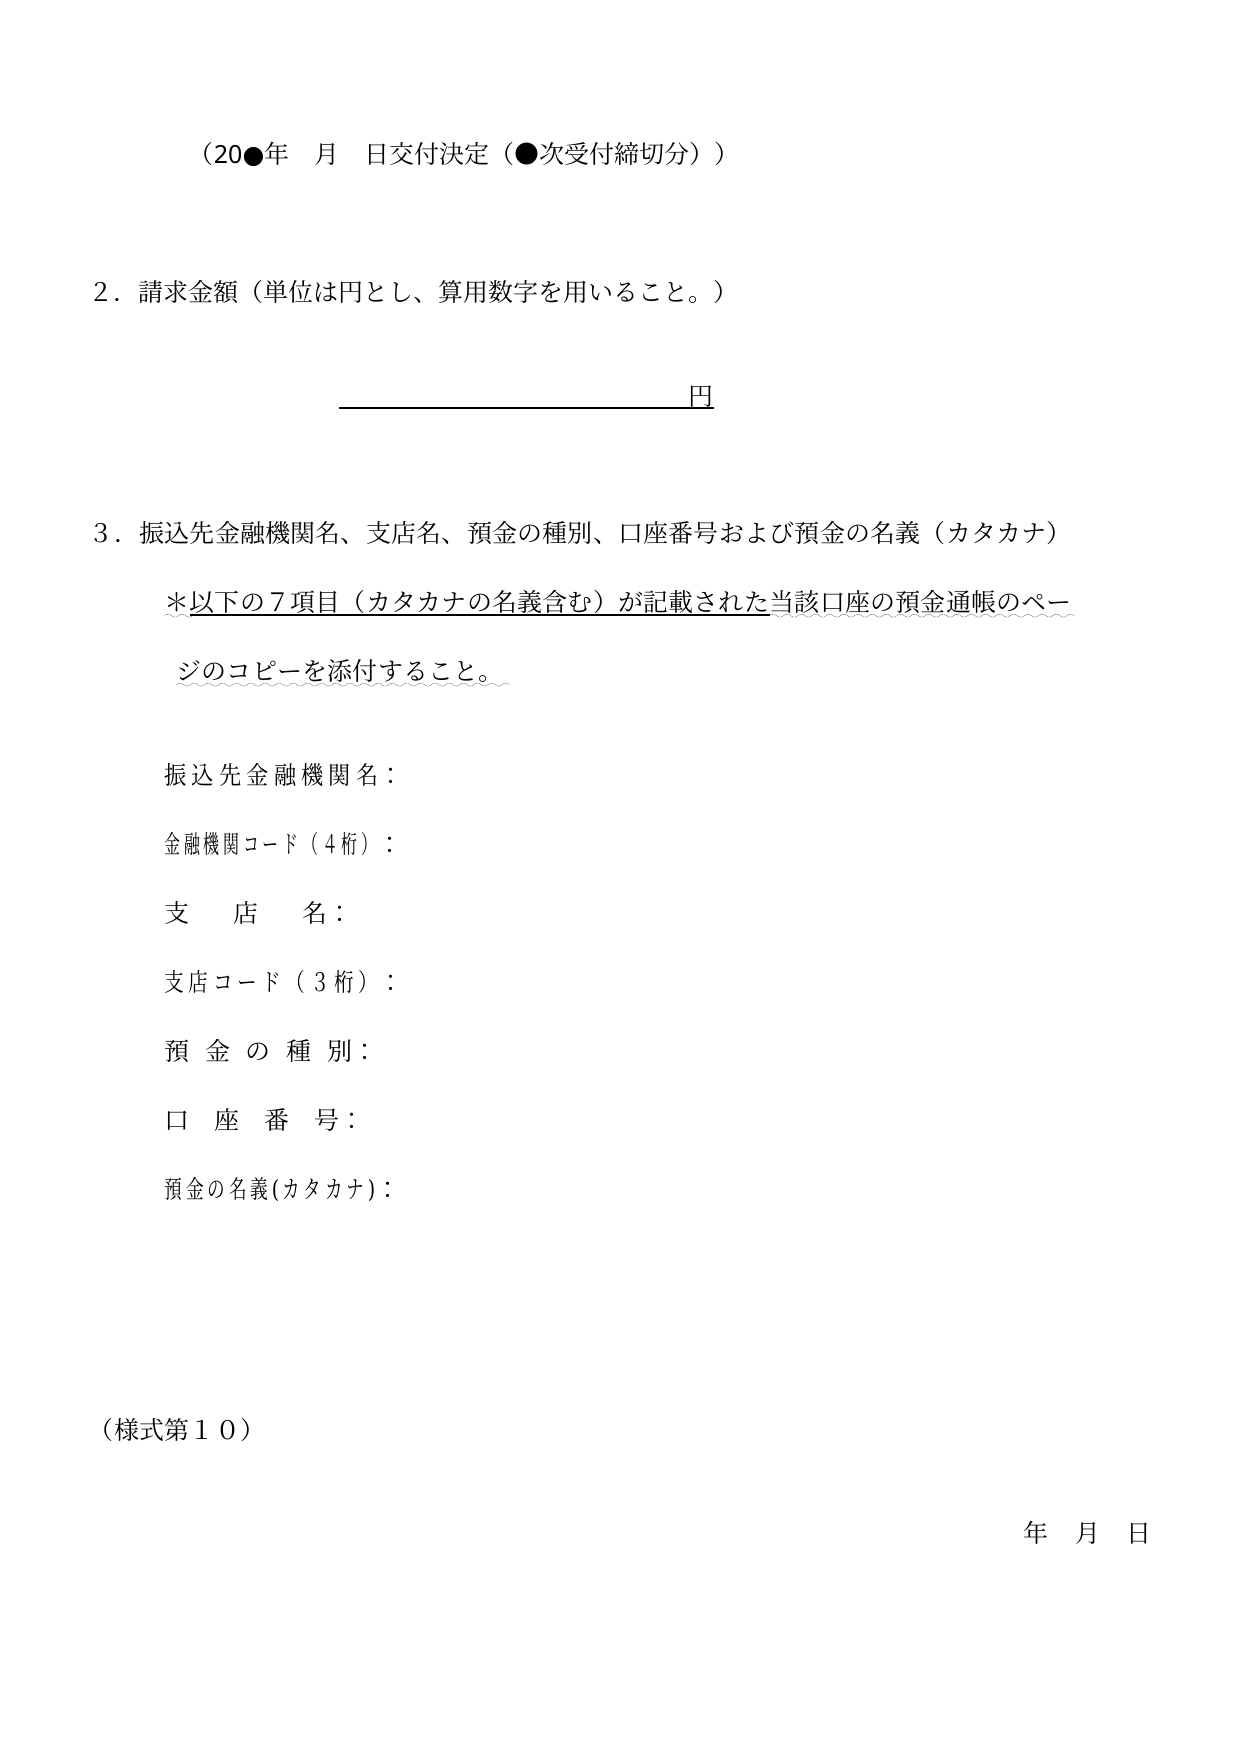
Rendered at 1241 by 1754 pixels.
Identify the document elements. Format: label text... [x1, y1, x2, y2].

text 円 [89, 360, 1152, 429]
text ３．振込先金融機関名、支店名、預金の種別、口座番号および預金の名義（カタカナ） [89, 498, 1152, 567]
text 振込先金融機関名： [89, 739, 1152, 808]
text 支店コード（３桁）： [89, 946, 1152, 1015]
text （様式第１０） [89, 1394, 1152, 1463]
text 年 月 日 [89, 1498, 1152, 1567]
text 口座番号： [89, 1084, 1152, 1153]
text 金融機関コード（４桁）： [89, 808, 1152, 877]
text ジのコピーを添付すること。 [176, 636, 1152, 704]
text ＊以下の７項目（カタカナの名義含む）が記載された当該口座の預金通帳のペー [89, 567, 1152, 636]
text 預金の名義(カタカナ)： [89, 1153, 1152, 1222]
text （20●年 月 日交付決定（●次受付締切分）） [89, 118, 1152, 187]
text ２．請求金額（単位は円とし、算用数字を用いること。） [89, 256, 1152, 325]
text 預金の種別： [89, 1015, 1152, 1084]
text 支店名： [89, 877, 1152, 946]
